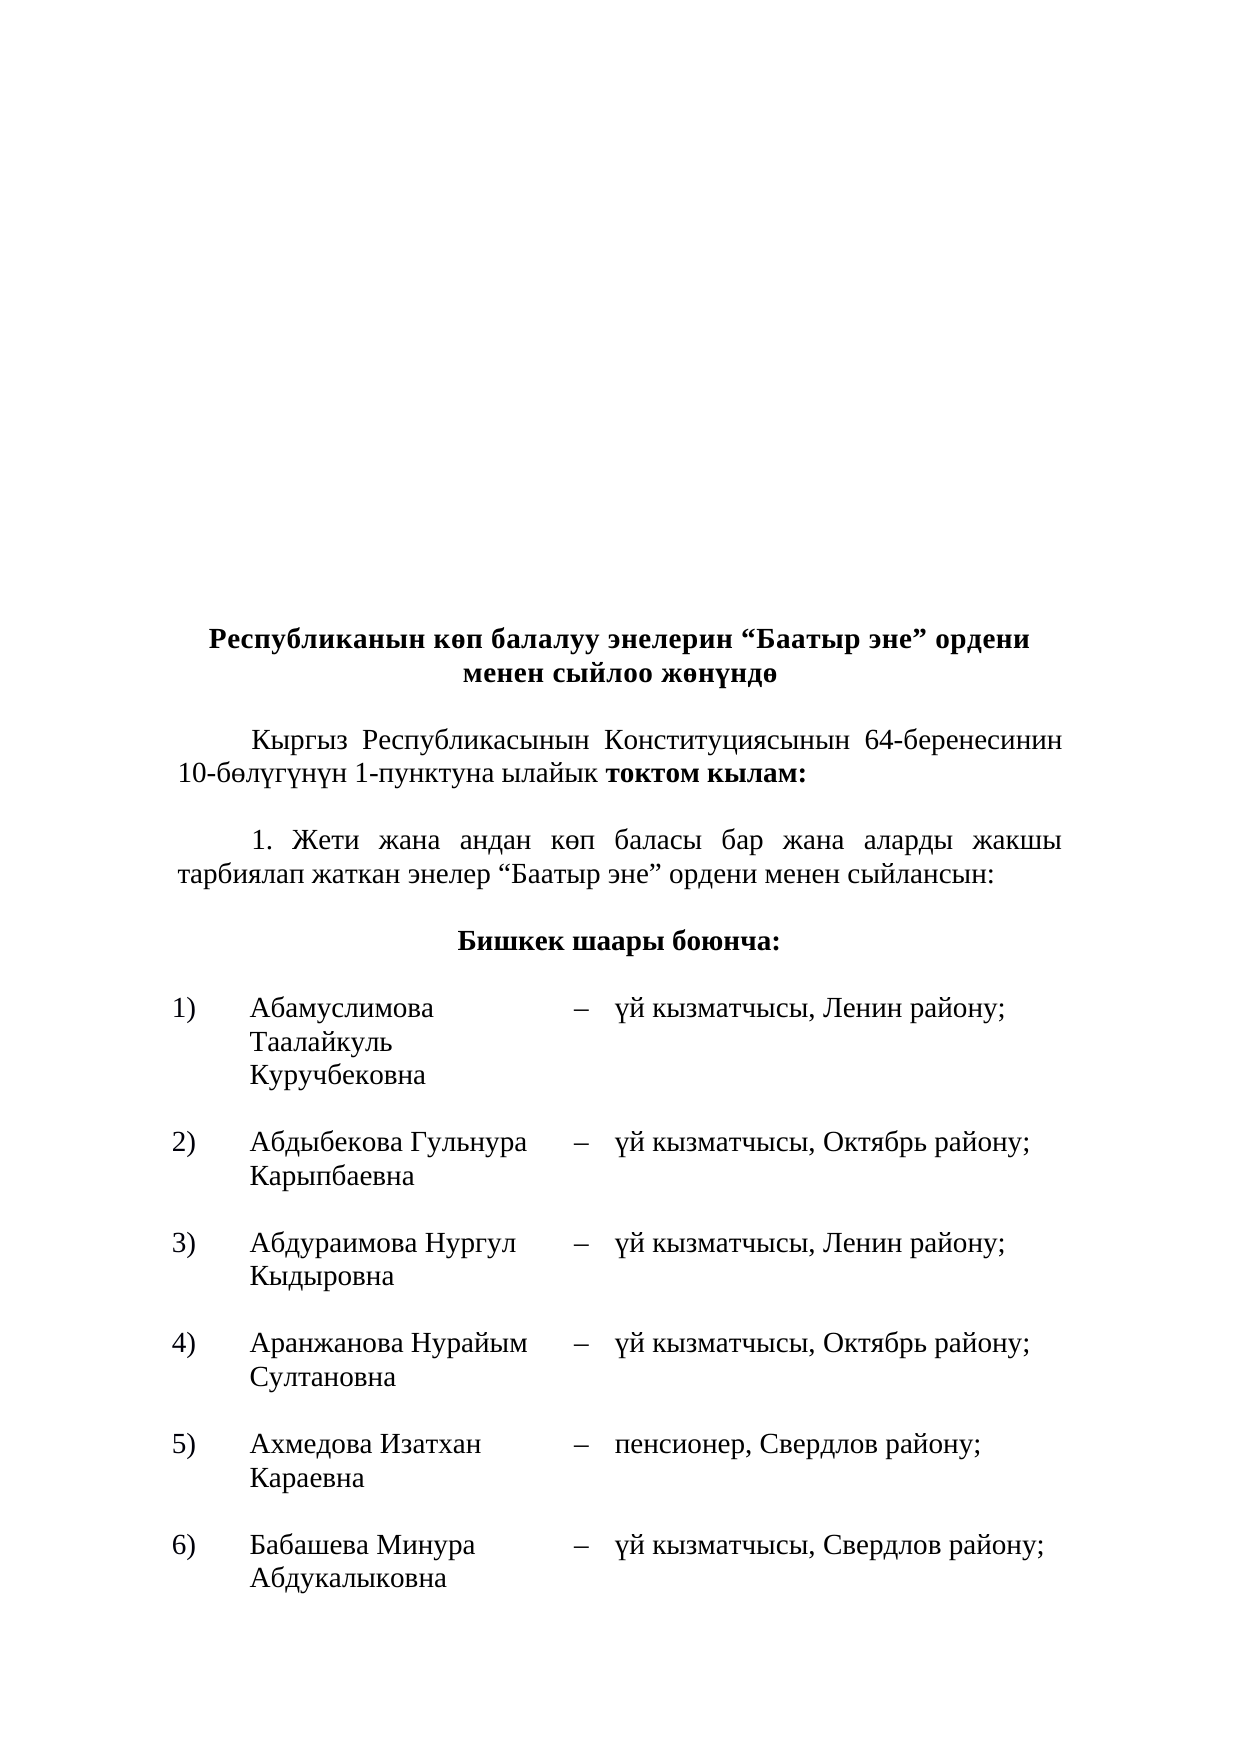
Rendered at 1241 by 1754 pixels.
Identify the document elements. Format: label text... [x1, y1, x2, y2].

table_cell үй кызматчысы, Ленин району; [605, 990, 1078, 1124]
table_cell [605, 1527, 1078, 1627]
table_cell үй кызматчысы, Ленин району; [605, 1225, 1078, 1326]
table_cell – [565, 1527, 605, 1627]
table_cell Абамуслимова Таалайкуль Куручбековна [240, 990, 565, 1124]
table_cell [163, 990, 240, 1124]
table_cell – [565, 1326, 605, 1426]
text Кыргыз Республикасынын Конституциясынын 64-беренесинин 10-бөлүгүнүн 1-пунктуна ылайык токтом кылам: [177, 722, 1063, 789]
table_cell [163, 1527, 240, 1627]
table_cell Аранжанова Нурайым Султановна [240, 1326, 565, 1426]
table_cell үй кызматчысы, Октябрь району; [605, 1326, 1078, 1426]
text 1. Жети жана андан көп баласы бар жана аларды жакшы тарбиялап жаткан энелер “Баатыр эне” ордени менен сыйлансын: [177, 822, 1063, 889]
table_cell Ахмедова Изатхан Караевна [240, 1426, 565, 1527]
table_cell Абдыбекова Гульнура Карыпбаевна [240, 1124, 565, 1225]
table_cell [163, 1426, 240, 1527]
table_cell Бабашева Минура Абдукалыковна [240, 1527, 565, 1627]
table_cell – [565, 990, 605, 1124]
table_cell [163, 1326, 240, 1426]
table_header Бишкек шаары боюнча: [163, 923, 1078, 990]
table_cell пенсионер, Свердлов району; [605, 1426, 1078, 1527]
table_cell – [565, 1426, 605, 1527]
table_cell Абдураимова Нургул Кыдыровна [240, 1225, 565, 1326]
table_cell [163, 1225, 240, 1326]
table_cell – [565, 1225, 605, 1326]
table_cell [163, 1124, 240, 1225]
table_cell үй кызматчысы, Октябрь району; [605, 1124, 1078, 1225]
table_cell – [565, 1124, 605, 1225]
text Республиканын көп балалуу энелерин “Баатыр эне” ордени менен сыйлоо жөнүндө [177, 621, 1063, 688]
